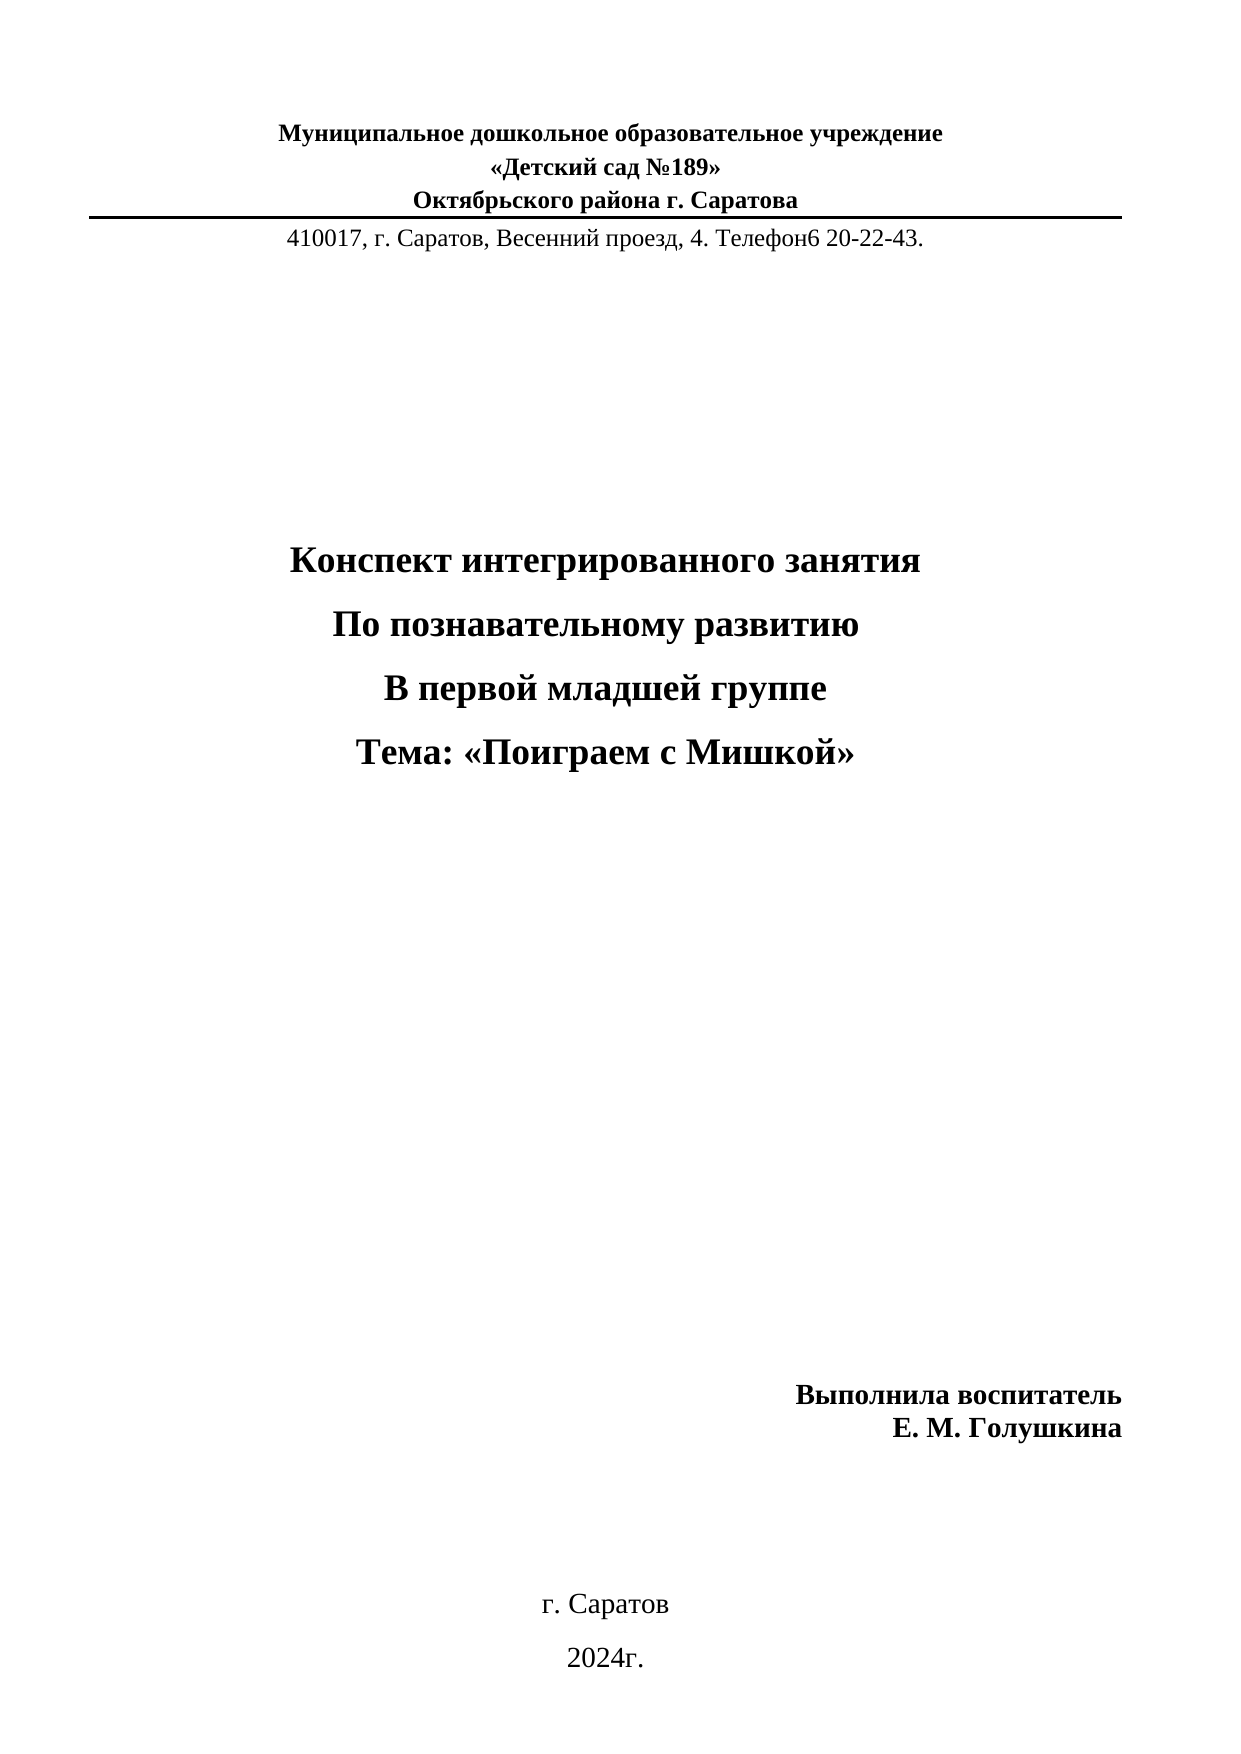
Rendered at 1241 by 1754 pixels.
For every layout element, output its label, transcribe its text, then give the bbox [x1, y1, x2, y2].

text Октябрьского района г. Саратова [88, 185, 1122, 219]
text Муниципальное дошкольное образовательное учреждение [88, 118, 1122, 147]
text 2024г. [88, 1641, 1122, 1674]
text Е. М. Голушкина [88, 1410, 1122, 1444]
text «Детский сад №189» [88, 152, 1122, 181]
text Тема: «Поиграем с Мишкой» [88, 729, 1122, 773]
text Конспект интегрированного занятия [88, 538, 1122, 581]
text Выполнила воспитатель [88, 1377, 1122, 1410]
text г. Саратов [88, 1586, 1122, 1620]
text 410017, г. Саратов, Весенний проезд, 4. Телефон6 20-22-43. [88, 223, 1122, 252]
text В первой младшей группе [88, 666, 1122, 709]
text По познавательному развитию [88, 602, 1122, 645]
